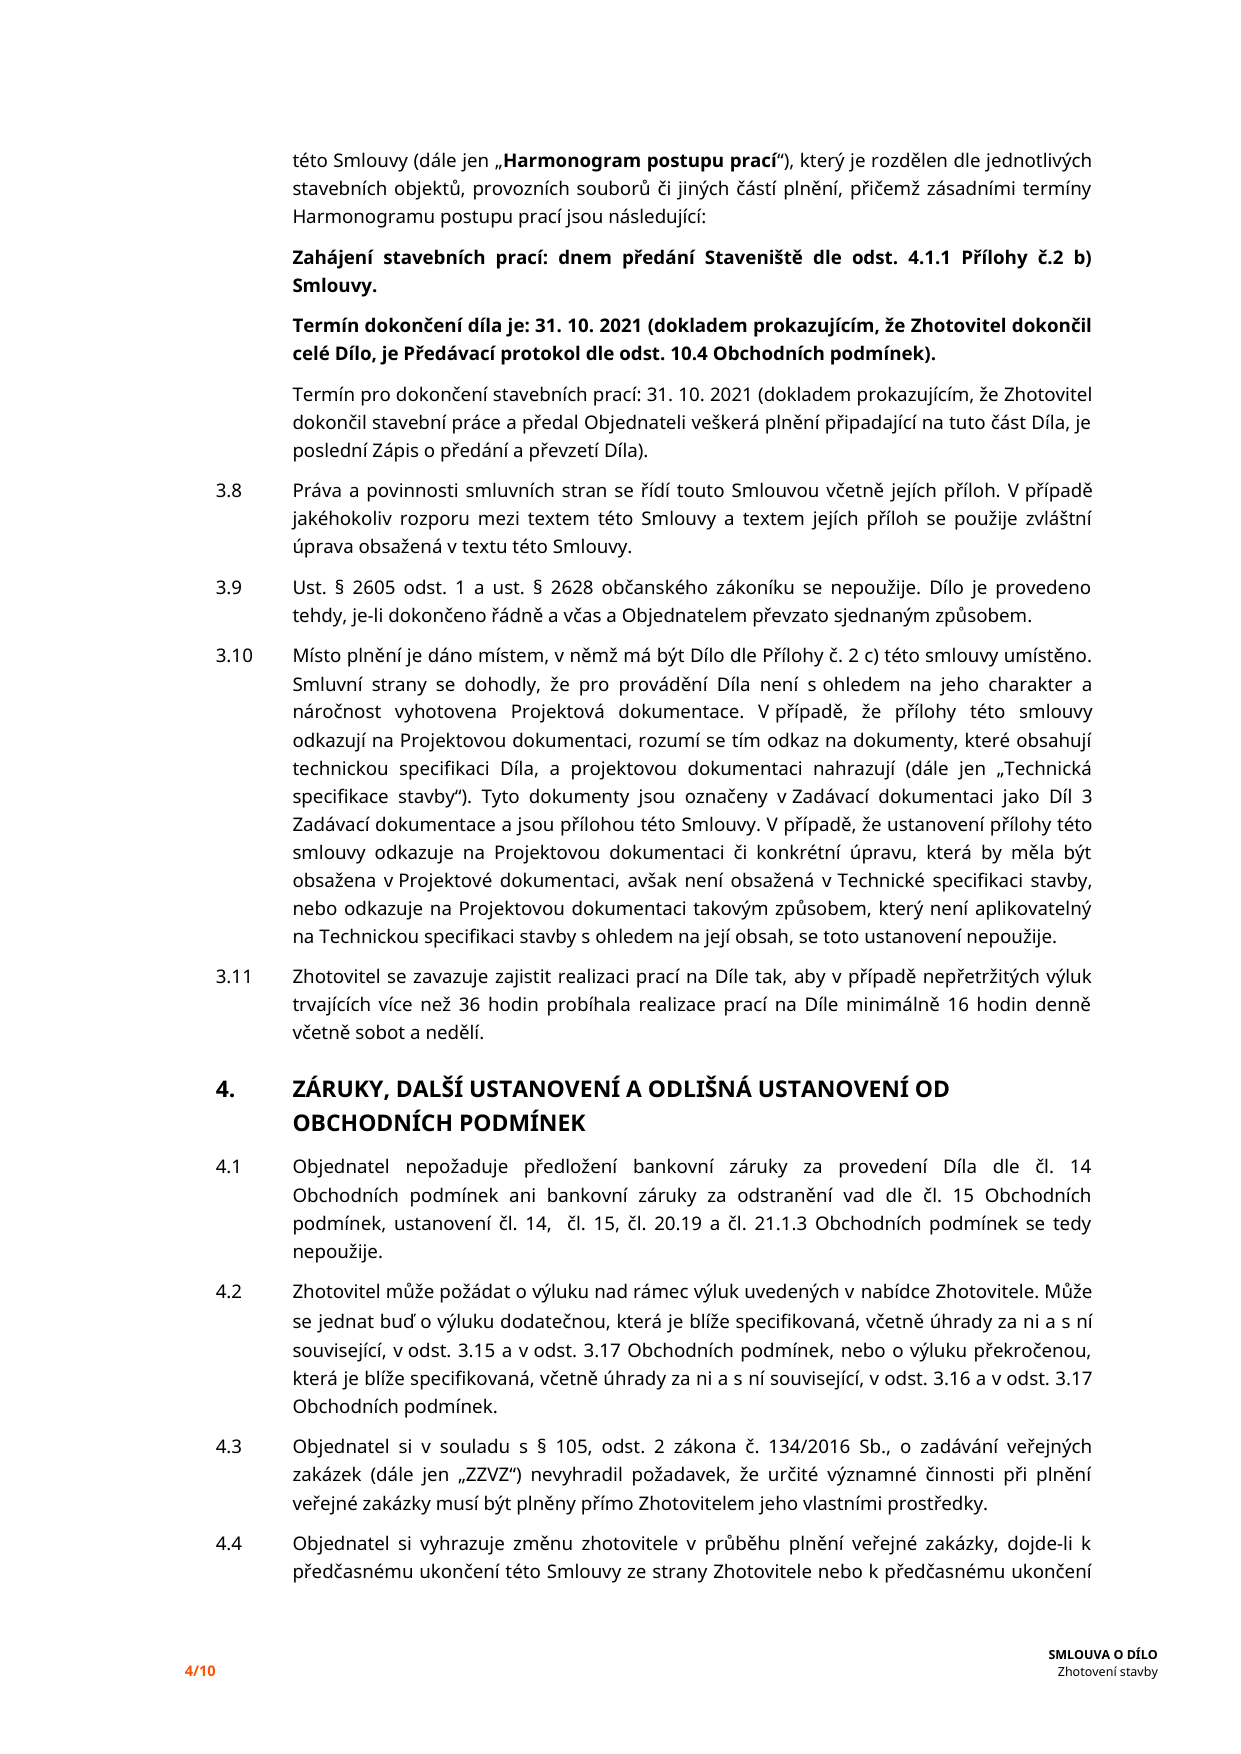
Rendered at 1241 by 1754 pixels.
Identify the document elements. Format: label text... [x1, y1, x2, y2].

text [216, 147, 1093, 229]
text Zahájení stavebních prací: dnem předání Staveniště dle odst. 4.1.1 Přílohy č.2 b) Smlouvy. [292, 244, 1093, 298]
text Termín pro dokončení stavebních prací: 31. 10. 2021 (dokladem prokazujícím, že Zhotovitel dokončil stavební práce a předal Objednateli veškerá plnění připadající na tuto část Díla, je poslední Zápis o předání a převzetí Díla). [292, 381, 1093, 463]
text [216, 1530, 1093, 1584]
text Objednatel si v souladu s § 105, odst. 2 zákona č. 134/2016 Sb., o zadávání veřejných zakázek (dále jen „ZZVZ“) nevyhradil požadavek, že určité významné činnosti při plnění veřejné zakázky musí být plněny přímo Zhotovitelem jeho vlastními prostředky. [216, 1434, 1093, 1515]
text Zhotovitel se zavazuje zajistit realizaci prací na Díle tak, aby v případě nepřetržitých výluk trvajících více než 36 hodin probíhala realizace prací na Díle minimálně 16 hodin denně včetně sobot a nedělí. [216, 963, 1093, 1045]
text ZÁRUKY, DALŠÍ USTANOVENÍ A ODLIŠNÁ USTANOVENÍ OD OBCHODNÍCH PODMÍNEK [216, 1073, 1093, 1138]
text Zhotovitel může požádat o výluku nad rámec výluk uvedených v nabídce Zhotovitele. Může se jednat buď o výluku dodatečnou, která je blíže specifikovaná, včetně úhrady za ni a s ní související, v odst. 3.15 a v odst. 3.17 Obchodních podmínek, nebo o výluku překročenou, která je blíže specifikovaná, včetně úhrady za ni a s ní související, v odst. 3.16 a v odst. 3.17 Obchodních podmínek. [216, 1278, 1093, 1419]
text Objednatel nepožaduje předložení bankovní záruky za provedení Díla dle čl. 14 Obchodních podmínek ani bankovní záruky za odstranění vad dle čl. 15 Obchodních podmínek, ustanovení čl. 14, čl. 15, čl. 20.19 a čl. 21.1.3 Obchodních podmínek se tedy nepoužije. [216, 1154, 1093, 1263]
text Práva a povinnosti smluvních stran se řídí touto Smlouvou včetně jejích příloh. V případě jakéhokoliv rozporu mezi textem této Smlouvy a textem jejích příloh se použije zvláštní úprava obsažená v textu této Smlouvy. [216, 478, 1093, 559]
text Termín dokončení díla je: 31. 10. 2021 (dokladem prokazujícím, že Zhotovitel dokončil celé Dílo, je Předávací protokol dle odst. 10.4 Obchodních podmínek). [292, 313, 1093, 366]
text Místo plnění je dáno místem, v němž má být Dílo dle Přílohy č. 2 c) této smlouvy umístěno. Smluvní strany se dohodly, že pro provádění Díla není s ohledem na jeho charakter a náročnost vyhotovena Projektová dokumentace. V případě, že přílohy této smlouvy odkazují na Projektovou dokumentaci, rozumí se tím odkaz na dokumenty, které obsahují technickou specifikaci Díla, a projektovou dokumentaci nahrazují (dále jen „Technická specifikace stavby“). Tyto dokumenty jsou označeny v Zadávací dokumentaci jako Díl 3 Zadávací dokumentace a jsou přílohou této Smlouvy. V případě, že ustanovení přílohy této smlouvy odkazuje na Projektovou dokumentaci či konkrétní úpravu, která by měla být obsažena v Projektové dokumentaci, avšak není obsažená v Technické specifikaci stavby, nebo odkazuje na Projektovou dokumentaci takovým způsobem, který není aplikovatelný na Technickou specifikaci stavby s ohledem na její obsah, se toto ustanovení nepoužije. [216, 643, 1093, 948]
text Ust. § 2605 odst. 1 a ust. § 2628 občanského zákoníku se nepoužije. Dílo je provedeno tehdy, je-li dokončeno řádně a včas a Objednatelem převzato sjednaným způsobem. [216, 574, 1093, 628]
